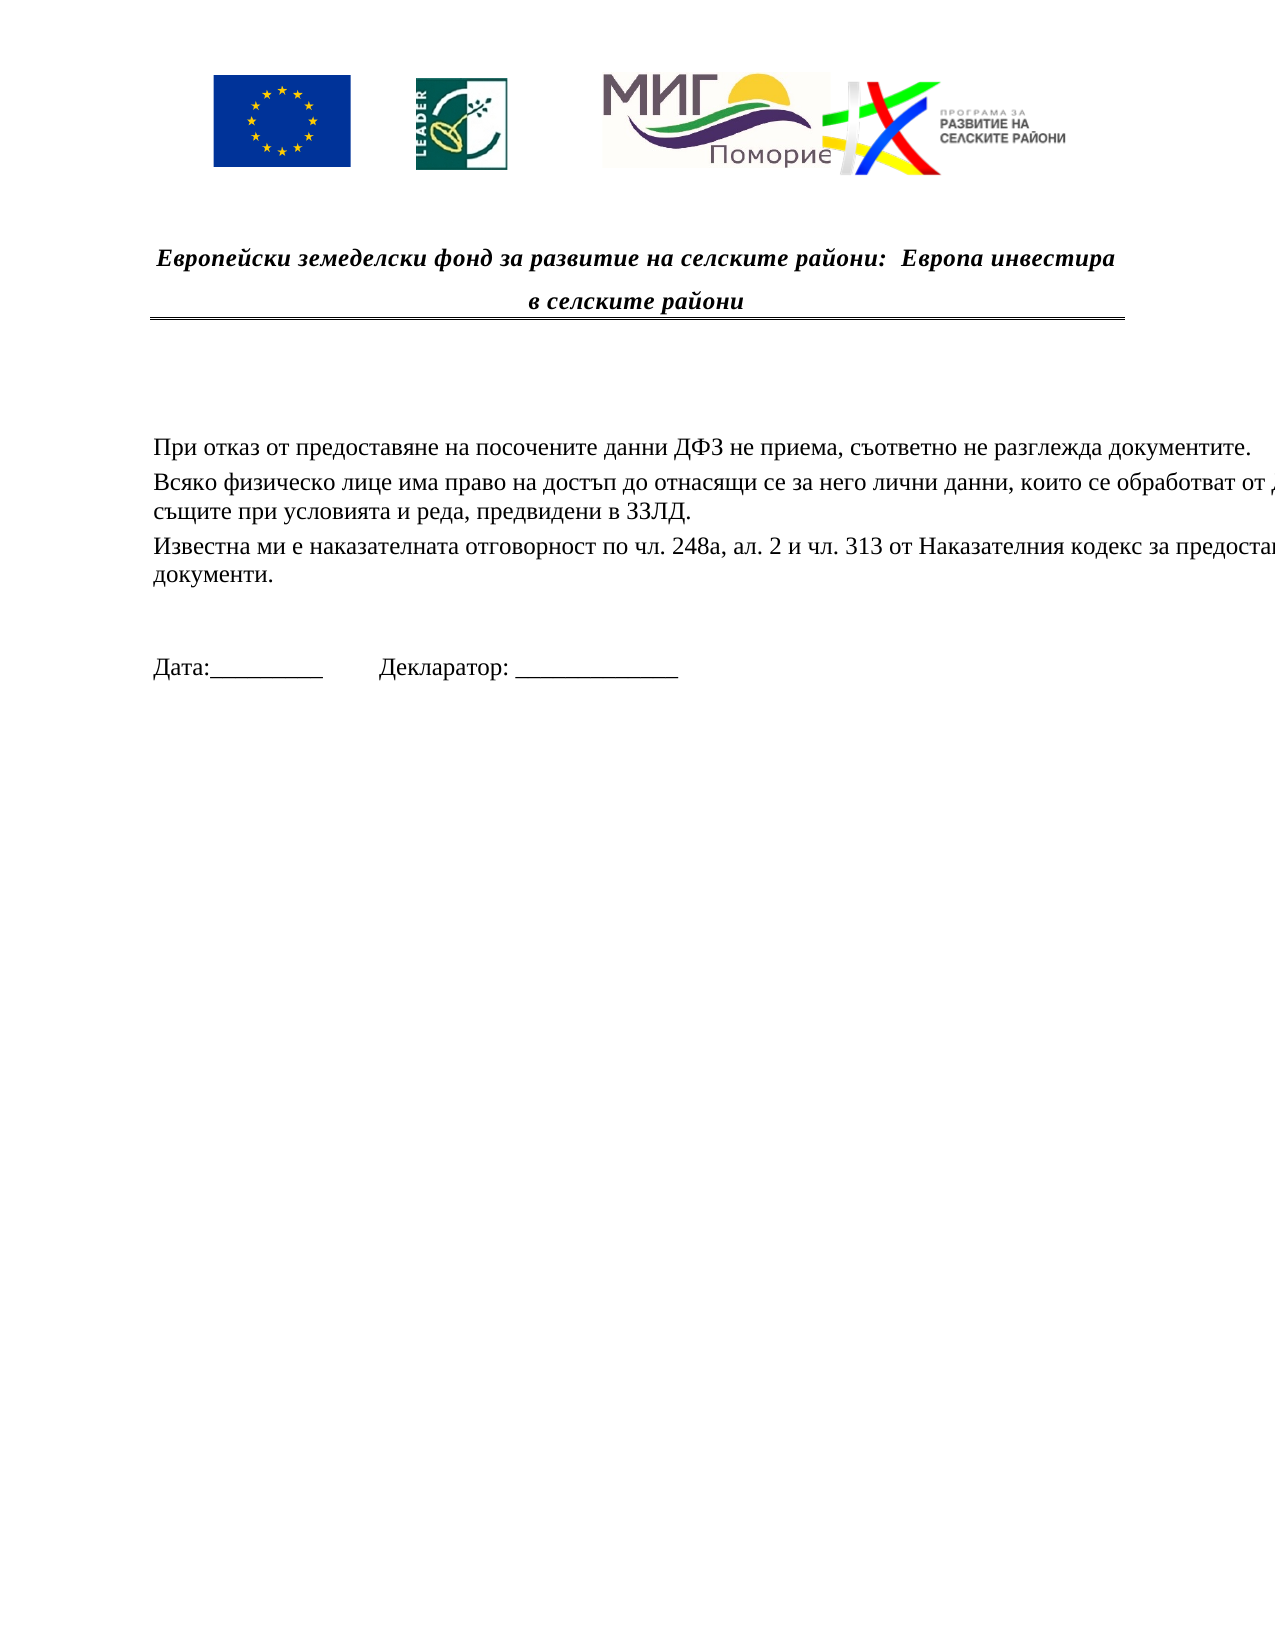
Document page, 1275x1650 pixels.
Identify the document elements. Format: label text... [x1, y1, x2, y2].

table_cell Известна ми е наказателната отговорност по чл. 248а, ал. 2 и чл. 313 от Наказателния кодекс за предоставени от мен неверни данни и документи. [150, 528, 1275, 649]
table_cell При отказ от предоставяне на посочените данни ДФЗ не приема, съответно не разглежда документите. [150, 429, 1275, 464]
picture [416, 78, 508, 170]
table_cell Всяко физическо лице има право на достъп до отнасящи се за него лични данни, които се обработват от ДФЗ, и право на коригиране на същите при условията и реда, предвидени в ЗЗЛД. [150, 464, 1275, 528]
table_cell Дата:_________ Декларатор: _____________ [150, 649, 1275, 684]
picture [213, 75, 351, 167]
picture [602, 72, 1075, 182]
